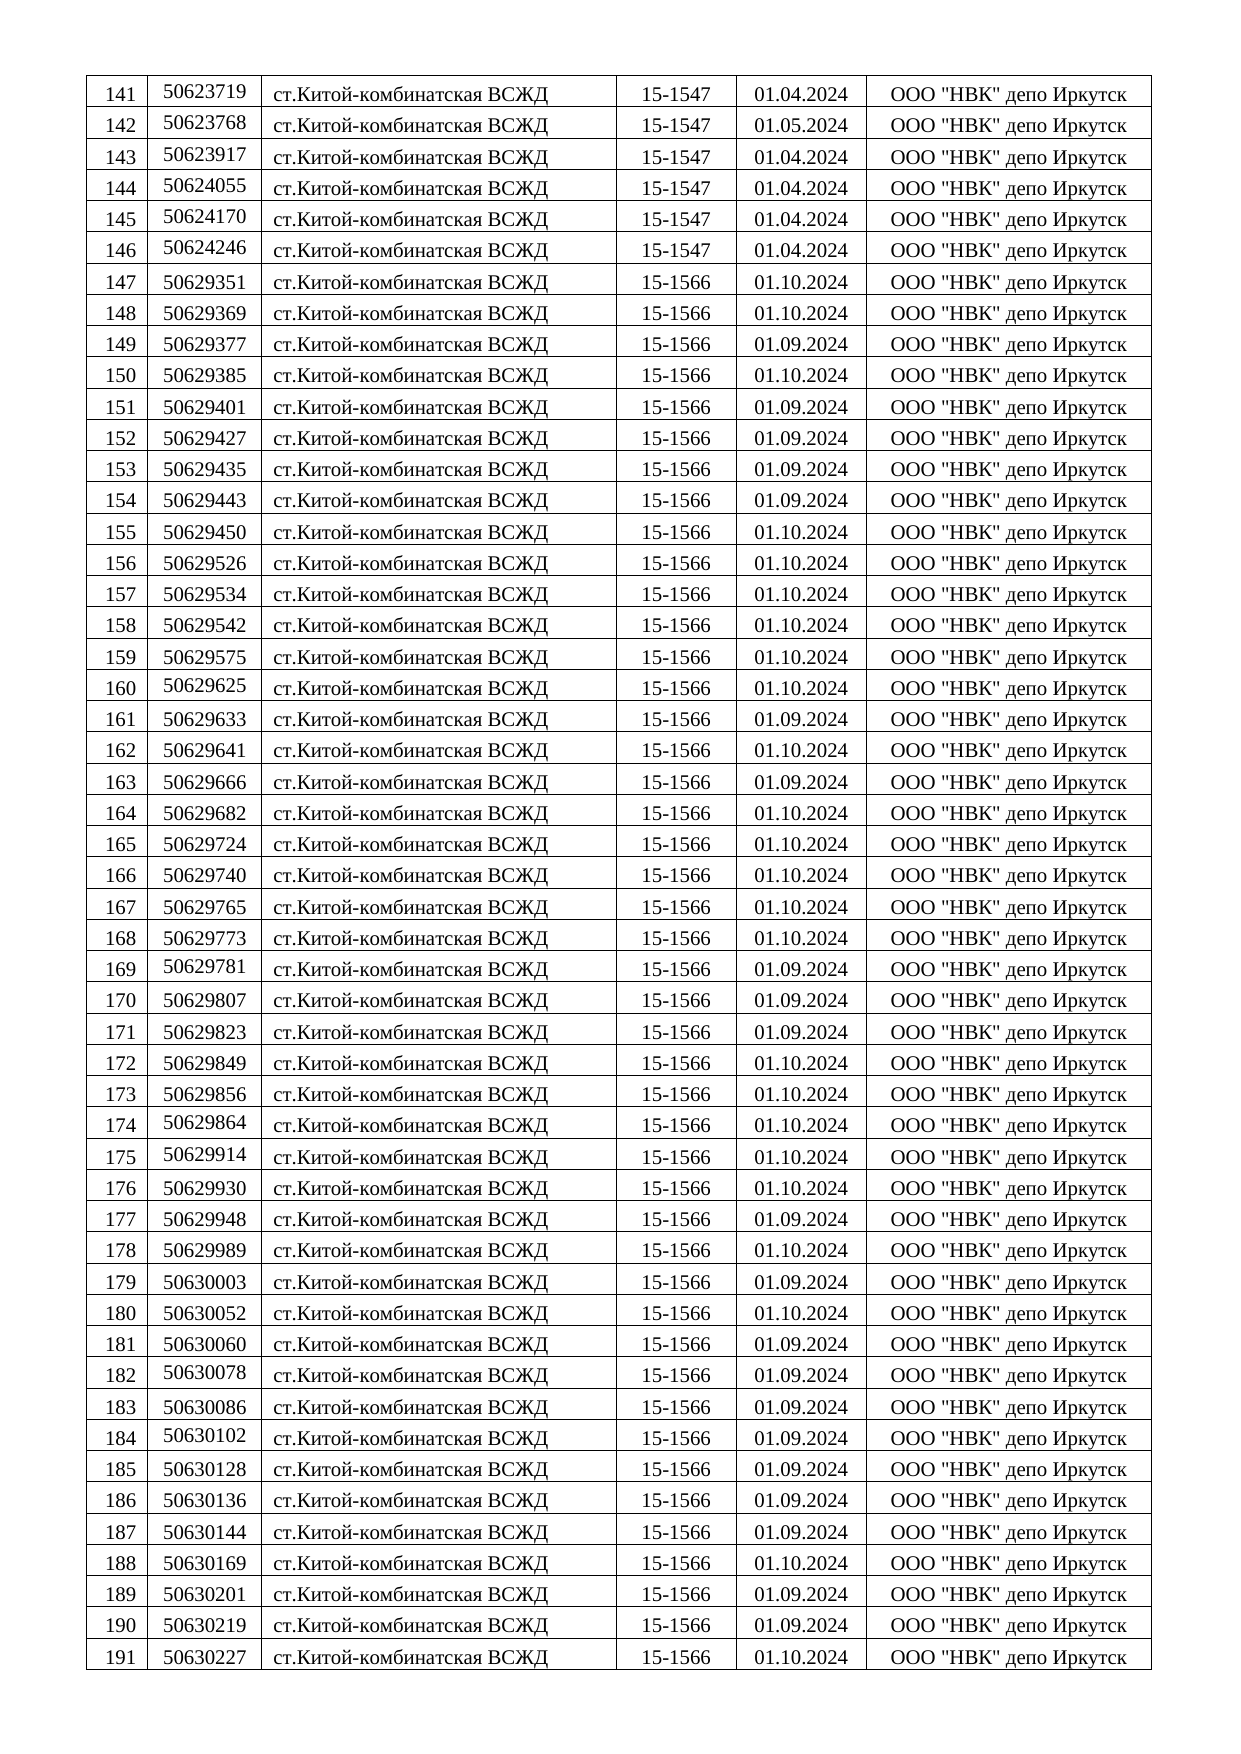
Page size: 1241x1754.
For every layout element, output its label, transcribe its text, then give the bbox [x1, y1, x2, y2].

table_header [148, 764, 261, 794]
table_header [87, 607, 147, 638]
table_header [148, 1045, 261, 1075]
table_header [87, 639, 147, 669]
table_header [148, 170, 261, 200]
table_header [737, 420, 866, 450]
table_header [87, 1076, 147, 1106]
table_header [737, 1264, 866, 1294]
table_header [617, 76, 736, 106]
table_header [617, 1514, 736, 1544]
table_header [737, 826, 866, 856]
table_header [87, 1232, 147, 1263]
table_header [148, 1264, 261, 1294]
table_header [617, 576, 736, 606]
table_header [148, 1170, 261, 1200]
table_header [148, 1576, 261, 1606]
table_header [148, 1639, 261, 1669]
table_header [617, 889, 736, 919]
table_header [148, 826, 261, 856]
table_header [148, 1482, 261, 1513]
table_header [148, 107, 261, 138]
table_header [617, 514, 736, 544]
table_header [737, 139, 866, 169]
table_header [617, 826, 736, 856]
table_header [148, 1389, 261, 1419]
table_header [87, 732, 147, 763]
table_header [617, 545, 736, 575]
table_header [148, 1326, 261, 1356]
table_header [262, 76, 616, 106]
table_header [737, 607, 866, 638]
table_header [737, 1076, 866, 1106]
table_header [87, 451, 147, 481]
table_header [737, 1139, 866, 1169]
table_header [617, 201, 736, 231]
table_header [867, 139, 1151, 169]
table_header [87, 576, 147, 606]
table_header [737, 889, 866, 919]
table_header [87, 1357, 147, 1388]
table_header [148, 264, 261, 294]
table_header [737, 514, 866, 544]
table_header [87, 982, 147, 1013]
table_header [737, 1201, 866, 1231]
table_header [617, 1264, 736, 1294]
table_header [867, 107, 1151, 138]
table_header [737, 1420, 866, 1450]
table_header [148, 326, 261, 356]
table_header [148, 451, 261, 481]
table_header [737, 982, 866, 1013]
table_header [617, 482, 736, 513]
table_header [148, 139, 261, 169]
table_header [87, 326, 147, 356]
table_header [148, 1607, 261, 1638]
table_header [1152, 75, 1165, 1670]
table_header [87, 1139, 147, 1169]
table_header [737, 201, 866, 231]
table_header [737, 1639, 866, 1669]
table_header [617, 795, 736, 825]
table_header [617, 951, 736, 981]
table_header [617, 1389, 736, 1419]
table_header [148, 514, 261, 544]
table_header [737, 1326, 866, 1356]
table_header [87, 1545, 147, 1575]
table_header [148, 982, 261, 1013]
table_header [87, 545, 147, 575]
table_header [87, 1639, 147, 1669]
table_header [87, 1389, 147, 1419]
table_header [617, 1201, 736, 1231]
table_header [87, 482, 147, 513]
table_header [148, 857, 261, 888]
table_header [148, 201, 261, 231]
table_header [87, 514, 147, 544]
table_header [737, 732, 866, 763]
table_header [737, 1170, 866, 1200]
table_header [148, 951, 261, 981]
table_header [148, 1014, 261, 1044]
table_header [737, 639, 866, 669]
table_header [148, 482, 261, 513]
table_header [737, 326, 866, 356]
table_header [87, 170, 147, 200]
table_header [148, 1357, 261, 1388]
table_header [75, 75, 86, 1670]
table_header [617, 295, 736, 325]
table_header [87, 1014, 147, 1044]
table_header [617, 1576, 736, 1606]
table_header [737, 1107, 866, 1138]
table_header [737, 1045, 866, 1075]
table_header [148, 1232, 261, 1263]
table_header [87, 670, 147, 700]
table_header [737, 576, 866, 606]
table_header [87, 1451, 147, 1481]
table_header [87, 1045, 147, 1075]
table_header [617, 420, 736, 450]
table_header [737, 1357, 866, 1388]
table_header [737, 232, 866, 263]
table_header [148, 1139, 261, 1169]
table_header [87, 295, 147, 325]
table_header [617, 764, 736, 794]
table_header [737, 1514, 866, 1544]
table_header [867, 76, 1151, 106]
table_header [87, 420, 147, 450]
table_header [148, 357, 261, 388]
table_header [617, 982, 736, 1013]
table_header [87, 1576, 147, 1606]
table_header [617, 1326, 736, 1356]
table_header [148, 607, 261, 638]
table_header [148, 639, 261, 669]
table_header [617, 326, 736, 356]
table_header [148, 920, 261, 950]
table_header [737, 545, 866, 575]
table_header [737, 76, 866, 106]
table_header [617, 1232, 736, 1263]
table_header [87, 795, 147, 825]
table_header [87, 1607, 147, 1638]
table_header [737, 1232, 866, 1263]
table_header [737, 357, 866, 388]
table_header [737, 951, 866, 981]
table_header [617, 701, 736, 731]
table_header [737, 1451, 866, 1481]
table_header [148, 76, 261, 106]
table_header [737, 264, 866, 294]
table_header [262, 139, 616, 169]
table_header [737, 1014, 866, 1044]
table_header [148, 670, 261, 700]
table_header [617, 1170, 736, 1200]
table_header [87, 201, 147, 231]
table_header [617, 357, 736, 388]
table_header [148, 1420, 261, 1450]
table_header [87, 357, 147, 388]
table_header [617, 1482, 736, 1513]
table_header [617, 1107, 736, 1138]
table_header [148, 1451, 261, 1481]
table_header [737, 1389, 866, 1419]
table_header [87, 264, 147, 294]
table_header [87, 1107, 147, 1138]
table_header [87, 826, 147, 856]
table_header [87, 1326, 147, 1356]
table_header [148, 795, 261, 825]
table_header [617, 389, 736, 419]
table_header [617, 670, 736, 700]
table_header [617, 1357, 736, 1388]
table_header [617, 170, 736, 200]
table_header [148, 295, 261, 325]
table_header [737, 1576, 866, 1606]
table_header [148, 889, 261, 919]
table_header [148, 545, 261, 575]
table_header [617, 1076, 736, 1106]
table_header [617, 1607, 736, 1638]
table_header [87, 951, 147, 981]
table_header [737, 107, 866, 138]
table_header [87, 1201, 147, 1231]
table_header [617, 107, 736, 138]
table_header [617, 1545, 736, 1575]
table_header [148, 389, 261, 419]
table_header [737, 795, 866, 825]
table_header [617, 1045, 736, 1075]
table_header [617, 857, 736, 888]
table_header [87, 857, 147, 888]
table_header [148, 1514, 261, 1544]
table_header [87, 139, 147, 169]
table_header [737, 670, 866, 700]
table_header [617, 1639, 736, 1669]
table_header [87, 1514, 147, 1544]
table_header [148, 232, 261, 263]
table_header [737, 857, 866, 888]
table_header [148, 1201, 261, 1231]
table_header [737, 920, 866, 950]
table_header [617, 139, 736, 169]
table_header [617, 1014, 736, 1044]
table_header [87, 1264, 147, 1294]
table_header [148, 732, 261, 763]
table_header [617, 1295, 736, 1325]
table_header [262, 107, 616, 138]
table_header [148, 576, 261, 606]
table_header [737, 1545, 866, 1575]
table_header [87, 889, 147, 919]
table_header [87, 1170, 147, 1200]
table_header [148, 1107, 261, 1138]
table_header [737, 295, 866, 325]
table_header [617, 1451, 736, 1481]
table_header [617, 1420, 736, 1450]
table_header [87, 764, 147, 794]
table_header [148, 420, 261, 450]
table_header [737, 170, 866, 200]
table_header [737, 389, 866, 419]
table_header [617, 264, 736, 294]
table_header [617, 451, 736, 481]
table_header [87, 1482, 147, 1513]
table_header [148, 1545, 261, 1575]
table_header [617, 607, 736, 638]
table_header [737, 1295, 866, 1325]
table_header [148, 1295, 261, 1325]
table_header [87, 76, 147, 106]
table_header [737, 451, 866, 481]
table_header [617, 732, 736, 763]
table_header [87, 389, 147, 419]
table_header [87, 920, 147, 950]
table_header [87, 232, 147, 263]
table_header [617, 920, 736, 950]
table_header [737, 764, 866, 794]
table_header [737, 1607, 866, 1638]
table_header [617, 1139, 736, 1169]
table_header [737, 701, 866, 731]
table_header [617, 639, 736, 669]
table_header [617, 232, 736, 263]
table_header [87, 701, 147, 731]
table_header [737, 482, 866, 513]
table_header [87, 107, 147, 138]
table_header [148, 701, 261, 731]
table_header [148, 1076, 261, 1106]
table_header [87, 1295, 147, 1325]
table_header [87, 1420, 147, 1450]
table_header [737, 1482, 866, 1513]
